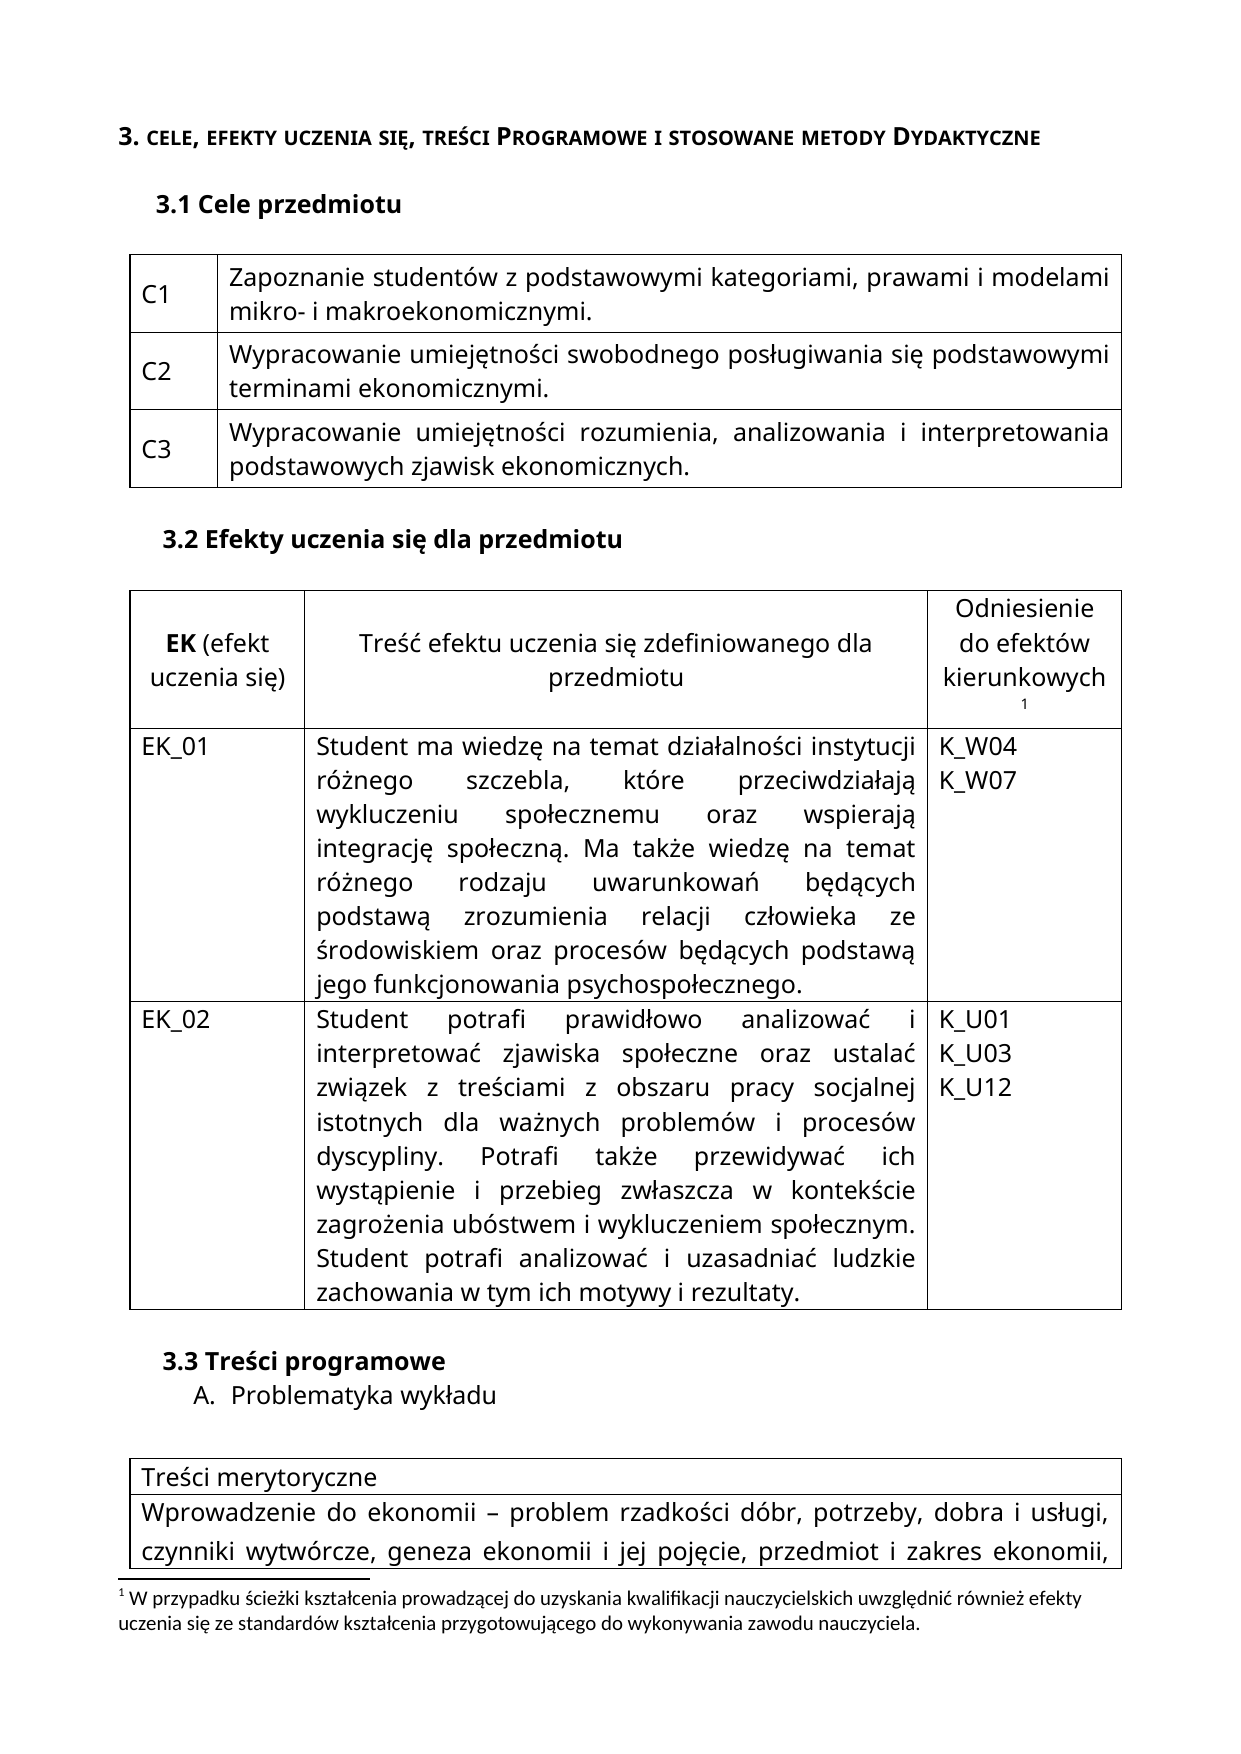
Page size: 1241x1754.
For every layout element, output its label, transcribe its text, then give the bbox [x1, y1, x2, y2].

table_cell K_U01 K_U03 K_U12 [928, 1002, 1121, 1308]
text 3.1 Cele przedmiotu [156, 186, 1122, 220]
table_cell EK_01 [131, 729, 304, 1001]
list Problematyka wykładu [193, 1378, 1122, 1412]
table_cell EK_02 [131, 1002, 304, 1308]
table_cell Student ma wiedzę na temat działalności instytucji różnego szczebla, które przeciwdziałają wykluczeniu społecznemu oraz wspierają integrację społeczną. Ma także wiedzę na temat różnego rodzaju uwarunkowań będących podstawą zrozumienia relacji człowieka ze środowiskiem oraz procesów będących podstawą jego funkcjonowania psychospołecznego. [305, 729, 927, 1001]
text 3. cele, efekty uczenia się, treści Programowe i stosowane metody Dydaktyczne [118, 118, 1122, 152]
table_cell C3 [131, 410, 217, 487]
table_header Treść efektu uczenia się zdefiniowanego dla przedmiotu [305, 591, 927, 727]
table_header Treści merytoryczne [131, 1459, 1121, 1493]
table_cell K_W04 K_W07 [928, 729, 1121, 1001]
table_header Zapoznanie studentów z podstawowymi kategoriami, prawami i modelami mikro- i makroekonomicznymi. [218, 255, 1121, 332]
table_cell Student potrafi prawidłowo analizować i interpretować zjawiska społeczne oraz ustalać związek z treściami z obszaru pracy socjalnej istotnych dla ważnych problemów i procesów dyscypliny. Potrafi także przewidywać ich wystąpienie i przebieg zwłaszcza w kontekście zagrożenia ubóstwem i wykluczeniem społecznym. Student potrafi analizować i uzasadniać ludzkie zachowania w tym ich motywy i rezultaty. [305, 1002, 927, 1308]
table_cell C2 [131, 333, 217, 409]
table_cell Wypracowanie umiejętności rozumienia, analizowania i interpretowania podstawowych zjawisk ekonomicznych. [218, 410, 1121, 487]
table_cell Wypracowanie umiejętności swobodnego posługiwania się podstawowymi terminami ekonomicznymi. [218, 333, 1121, 409]
list 3.3 Treści programowe [162, 1344, 1122, 1378]
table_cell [131, 1495, 1121, 1568]
text 3.2 Efekty uczenia się dla przedmiotu [162, 522, 1122, 556]
table_header C1 [131, 255, 217, 332]
table_header EK (efekt uczenia się) [131, 591, 304, 727]
table_header Odniesienie do efektów kierunkowych [928, 591, 1121, 727]
